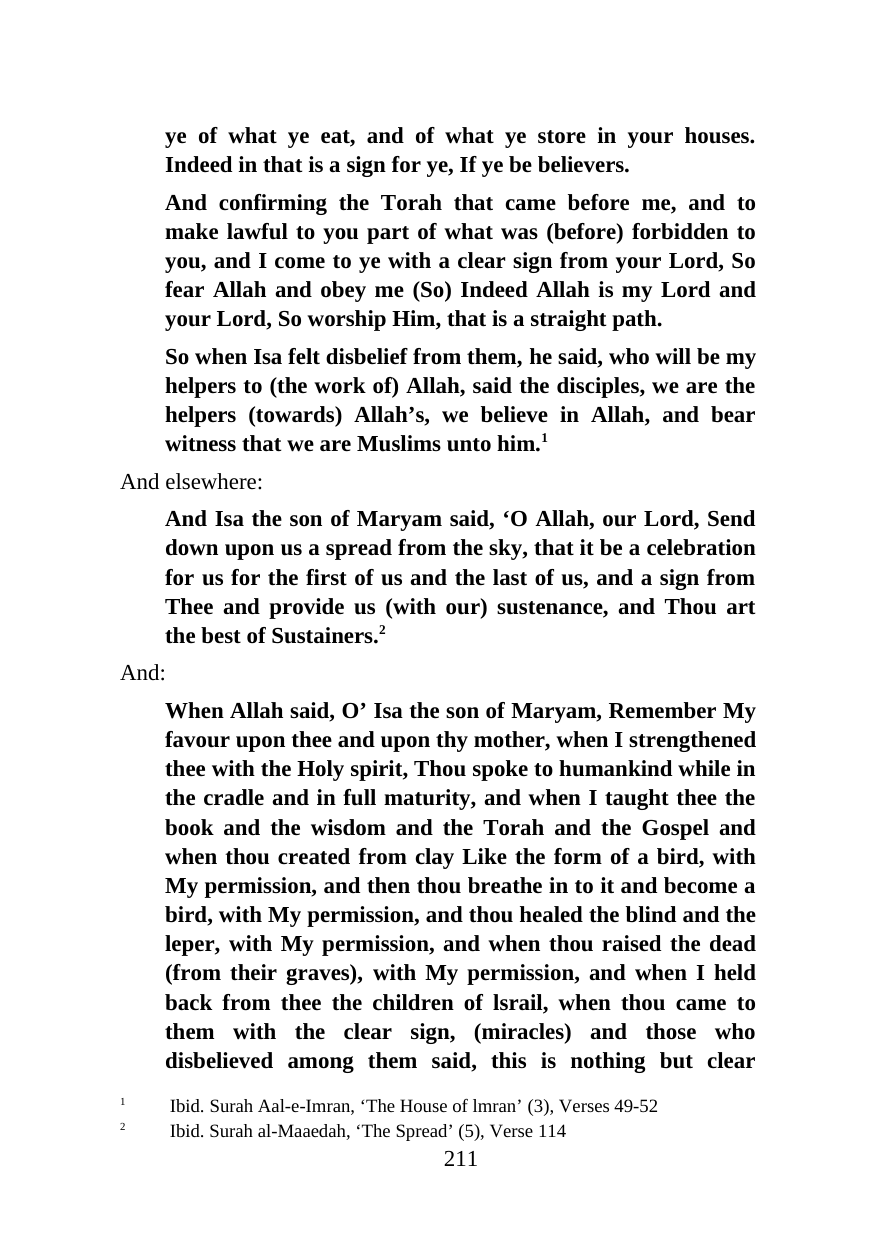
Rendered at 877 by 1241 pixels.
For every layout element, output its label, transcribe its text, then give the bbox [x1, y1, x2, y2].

text And: [120, 657, 802, 687]
text And Isa the son of Maryam said, ‘O Allah, our Lord, Send down upon us a spread from the sky, that it be a celebration for us for the first of us and the last of us, and a sign from Thee and provide us (with our) sustenance, and Thou art the best of Sustainers. [165, 503, 757, 649]
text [165, 120, 757, 178]
text And elsewhere: [120, 466, 802, 495]
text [165, 695, 757, 1074]
text So when Isa felt disbelief from them, he said, who will be my helpers to (the work of) Allah, said the disciples, we are the helpers (towards) Allah’s, we believe in Allah, and bear witness that we are Muslims unto him. [165, 341, 757, 457]
text And confirming the Torah that came before me, and to make lawful to you part of what was (before) forbidden to you, and I come to ye with a clear sign from your Lord, So fear Allah and obey me (So) Indeed Allah is my Lord and your Lord, So worship Him, that is a straight path. [165, 187, 757, 332]
